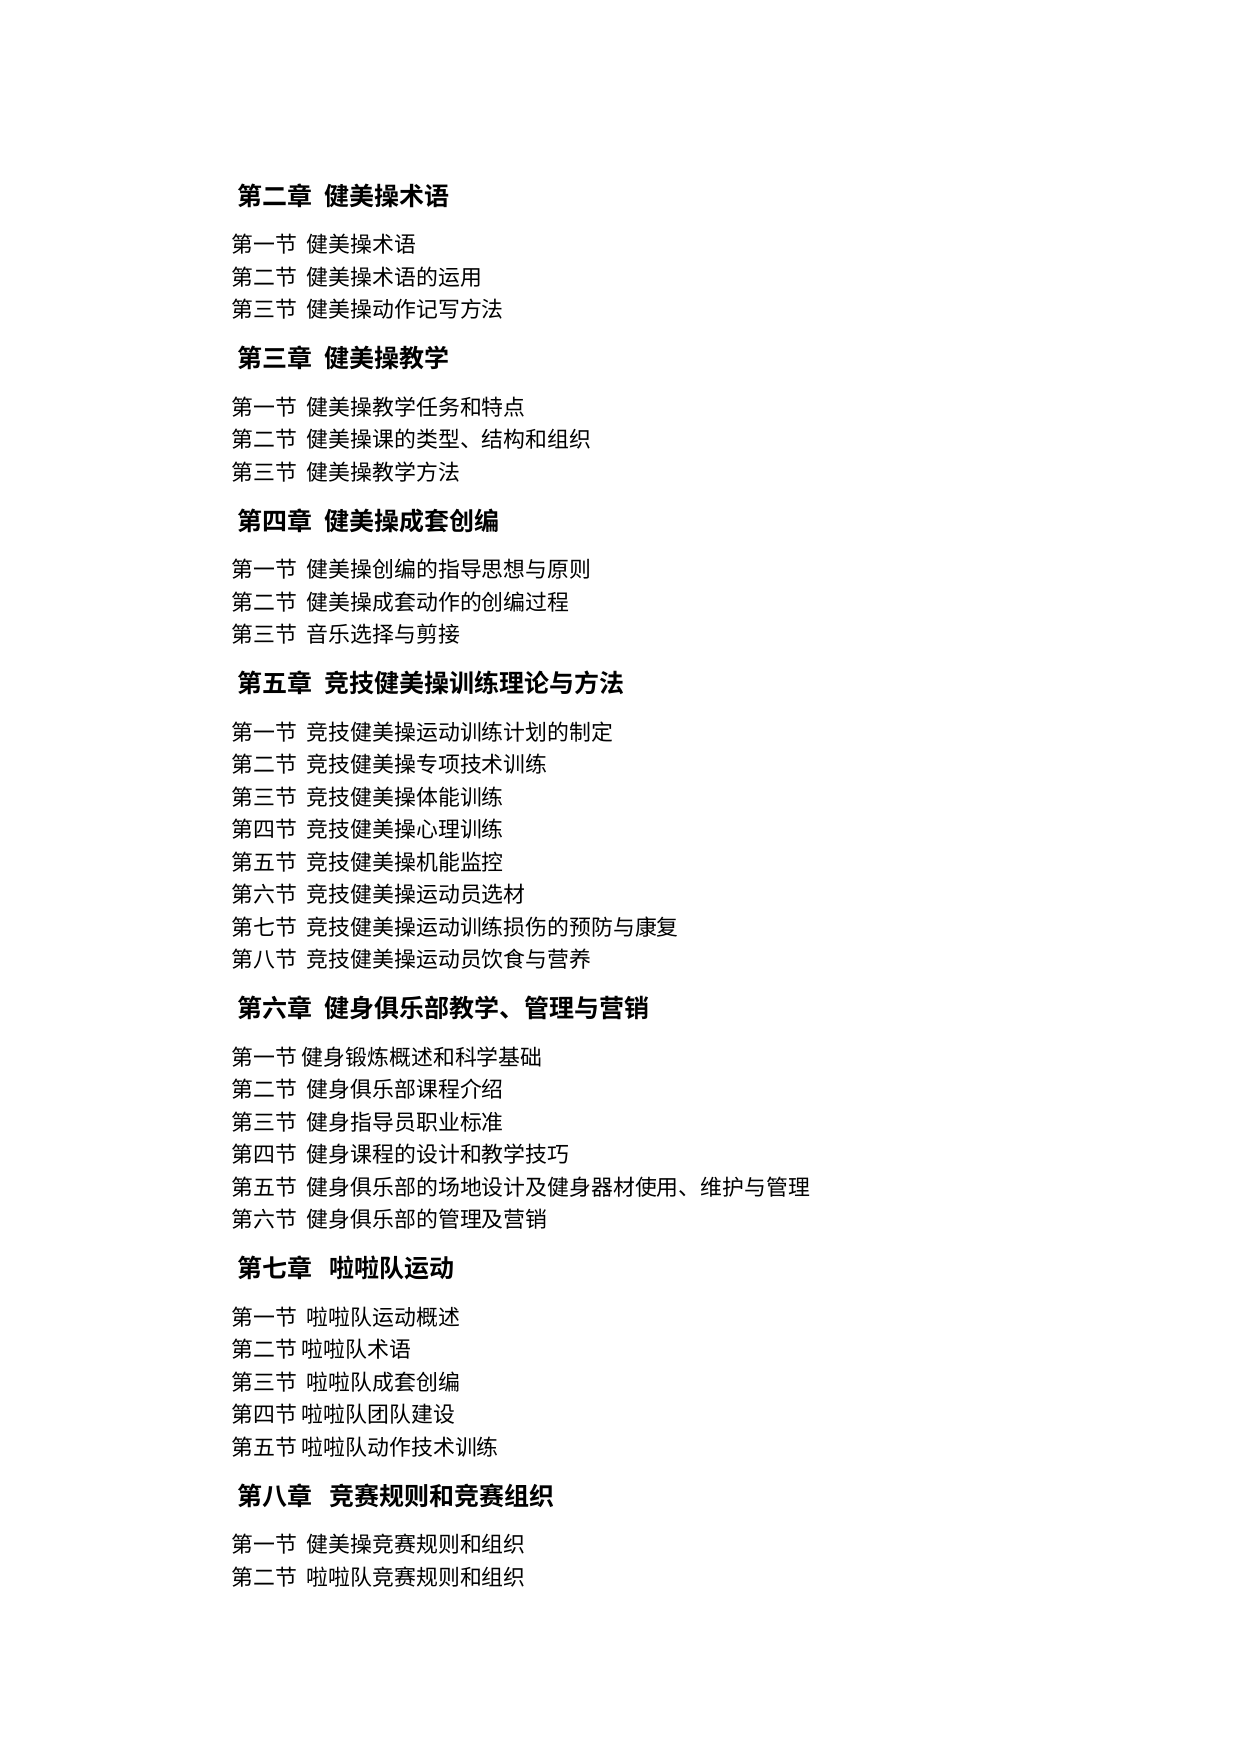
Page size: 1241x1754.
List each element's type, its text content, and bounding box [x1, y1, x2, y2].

text 第二节 健美操成套动作的创编过程 [187, 584, 1053, 617]
text 第二节 健美操术语的运用 [187, 259, 1053, 292]
text 第二节 健美操课的类型、结构和组织 [187, 422, 1053, 454]
text 第二节 啦啦队术语 [187, 1332, 1053, 1364]
text 第二节 啦啦队竞赛规则和组织 [187, 1559, 1053, 1592]
text 第六章 健身俱乐部教学、管理与营销 [187, 974, 1053, 1039]
text 第二节 竞技健美操专项技术训练 [187, 747, 1053, 779]
text 第一节 啦啦队运动概述 [187, 1299, 1053, 1332]
text 第一节 竞技健美操运动训练计划的制定 [187, 714, 1053, 747]
text 第三节 竞技健美操体能训练 [187, 779, 1053, 812]
text 第二节 健身俱乐部课程介绍 [187, 1072, 1053, 1104]
text 第五章 竞技健美操训练理论与方法 [187, 649, 1053, 714]
text 第八章 竞赛规则和竞赛组织 [187, 1462, 1053, 1527]
text 第六节 健身俱乐部的管理及营销 [187, 1202, 1053, 1234]
text 第一节 健美操创编的指导思想与原则 [187, 552, 1053, 584]
text 第五节 啦啦队动作技术训练 [187, 1429, 1053, 1462]
text 第三节 音乐选择与剪接 [187, 617, 1053, 649]
text 第六节 竞技健美操运动员选材 [187, 877, 1053, 909]
text 第三节 健身指导员职业标准 [187, 1104, 1053, 1137]
text 第七节 竞技健美操运动训练损伤的预防与康复 [187, 909, 1053, 942]
text 第四章 健美操成套创编 [187, 487, 1053, 552]
text 第八节 竞技健美操运动员饮食与营养 [187, 942, 1053, 974]
text 第一节 健身锻炼概述和科学基础 [187, 1039, 1053, 1072]
text 第三节 健美操教学方法 [187, 454, 1053, 487]
text 第二章 健美操术语 [187, 162, 1053, 227]
text 第五节 健身俱乐部的场地设计及健身器材使用、维护与管理 [187, 1169, 1053, 1202]
text 第一节 健美操教学任务和特点 [187, 389, 1053, 422]
text 第三章 健美操教学 [187, 324, 1053, 389]
text 第一节 健美操术语 [187, 227, 1053, 259]
text 第三节 健美操动作记写方法 [187, 292, 1053, 324]
text 第五节 竞技健美操机能监控 [187, 844, 1053, 877]
text 第七章 啦啦队运动 [187, 1234, 1053, 1299]
text 第三节 啦啦队成套创编 [187, 1364, 1053, 1397]
text 第一节 健美操竞赛规则和组织 [187, 1527, 1053, 1559]
text 第四节 竞技健美操心理训练 [187, 812, 1053, 844]
text 第四节 啦啦队团队建设 [187, 1397, 1053, 1429]
text 第四节 健身课程的设计和教学技巧 [187, 1137, 1053, 1169]
